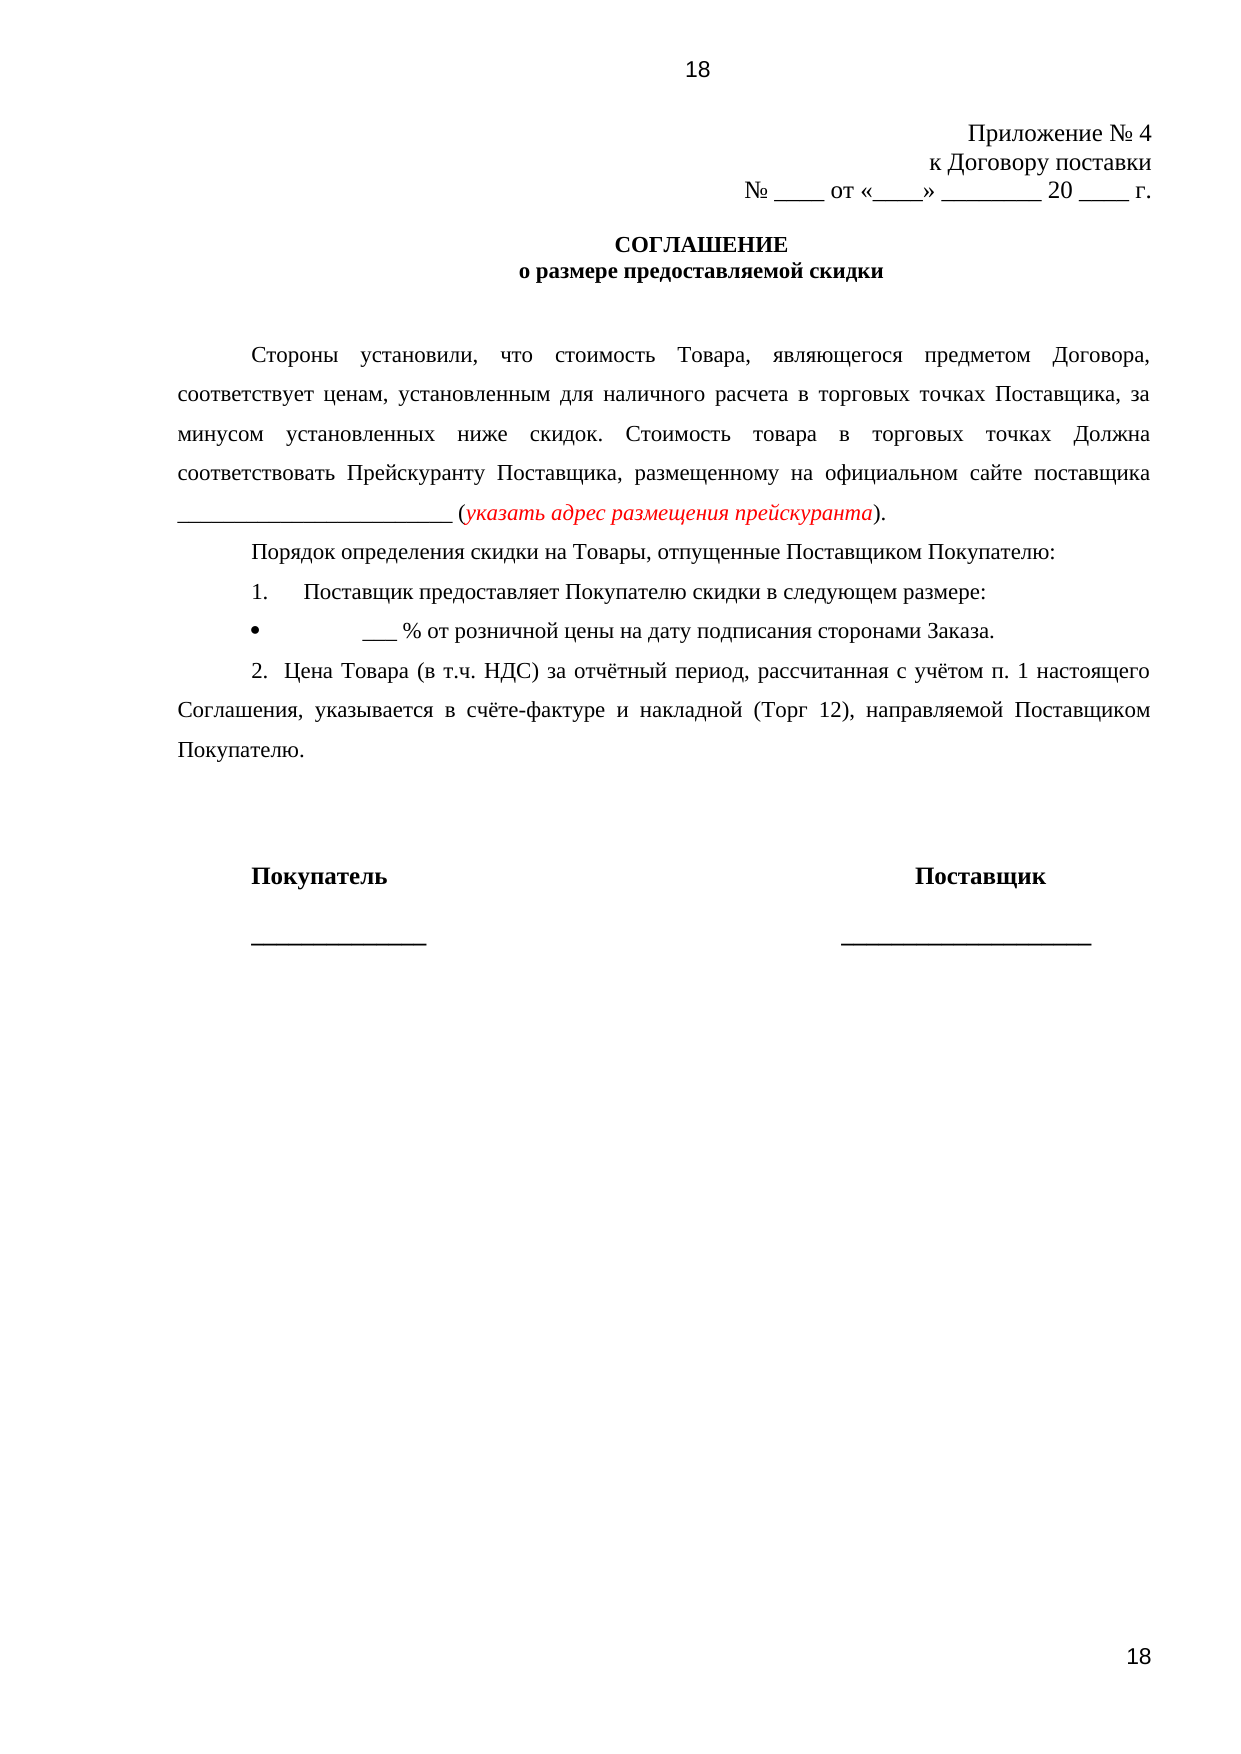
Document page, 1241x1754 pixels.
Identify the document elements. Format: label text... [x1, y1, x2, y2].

text 2. Цена Товара (в т.ч. НДС) за отчётный период, рассчитанная с учётом п. 1 настоящего Соглашения, указывается в счёте-фактуре и накладной (Торг 12), направляемой Поставщиком Покупателю. [177, 657, 1152, 762]
text Покупатель Поставщик [177, 861, 1152, 890]
text Стороны установили, что стоимость Товара, являющегося предметом Договора, соответствует ценам, установленным для наличного расчета в торговых точках Поставщика, за минусом установленных ниже скидок. Стоимость товара в торговых точках Должна соответствовать Прейскуранту Поставщика, размещенному на официальном сайте поставщика ________________________ (указать адрес размещения прейскуранта). [177, 341, 1152, 525]
text Порядок определения скидки на Товары, отпущенные Поставщиком Покупателю: [177, 538, 1152, 565]
list Поставщик предоставляет Покупателю скидки в следующем размере: [177, 578, 1152, 604]
text ______________ ____________________ [177, 919, 1152, 948]
text № ____ от «____» ________ 20 ____ г. [177, 176, 1152, 204]
text о размере предоставляемой скидки [177, 257, 1152, 283]
text к Договору поставки [177, 147, 1152, 176]
list ___ % от розничной цены на дату подписания сторонами Заказа. [177, 617, 1152, 644]
text СОГЛАШЕНИЕ [177, 231, 1152, 257]
text Приложение № 4 [177, 118, 1152, 147]
